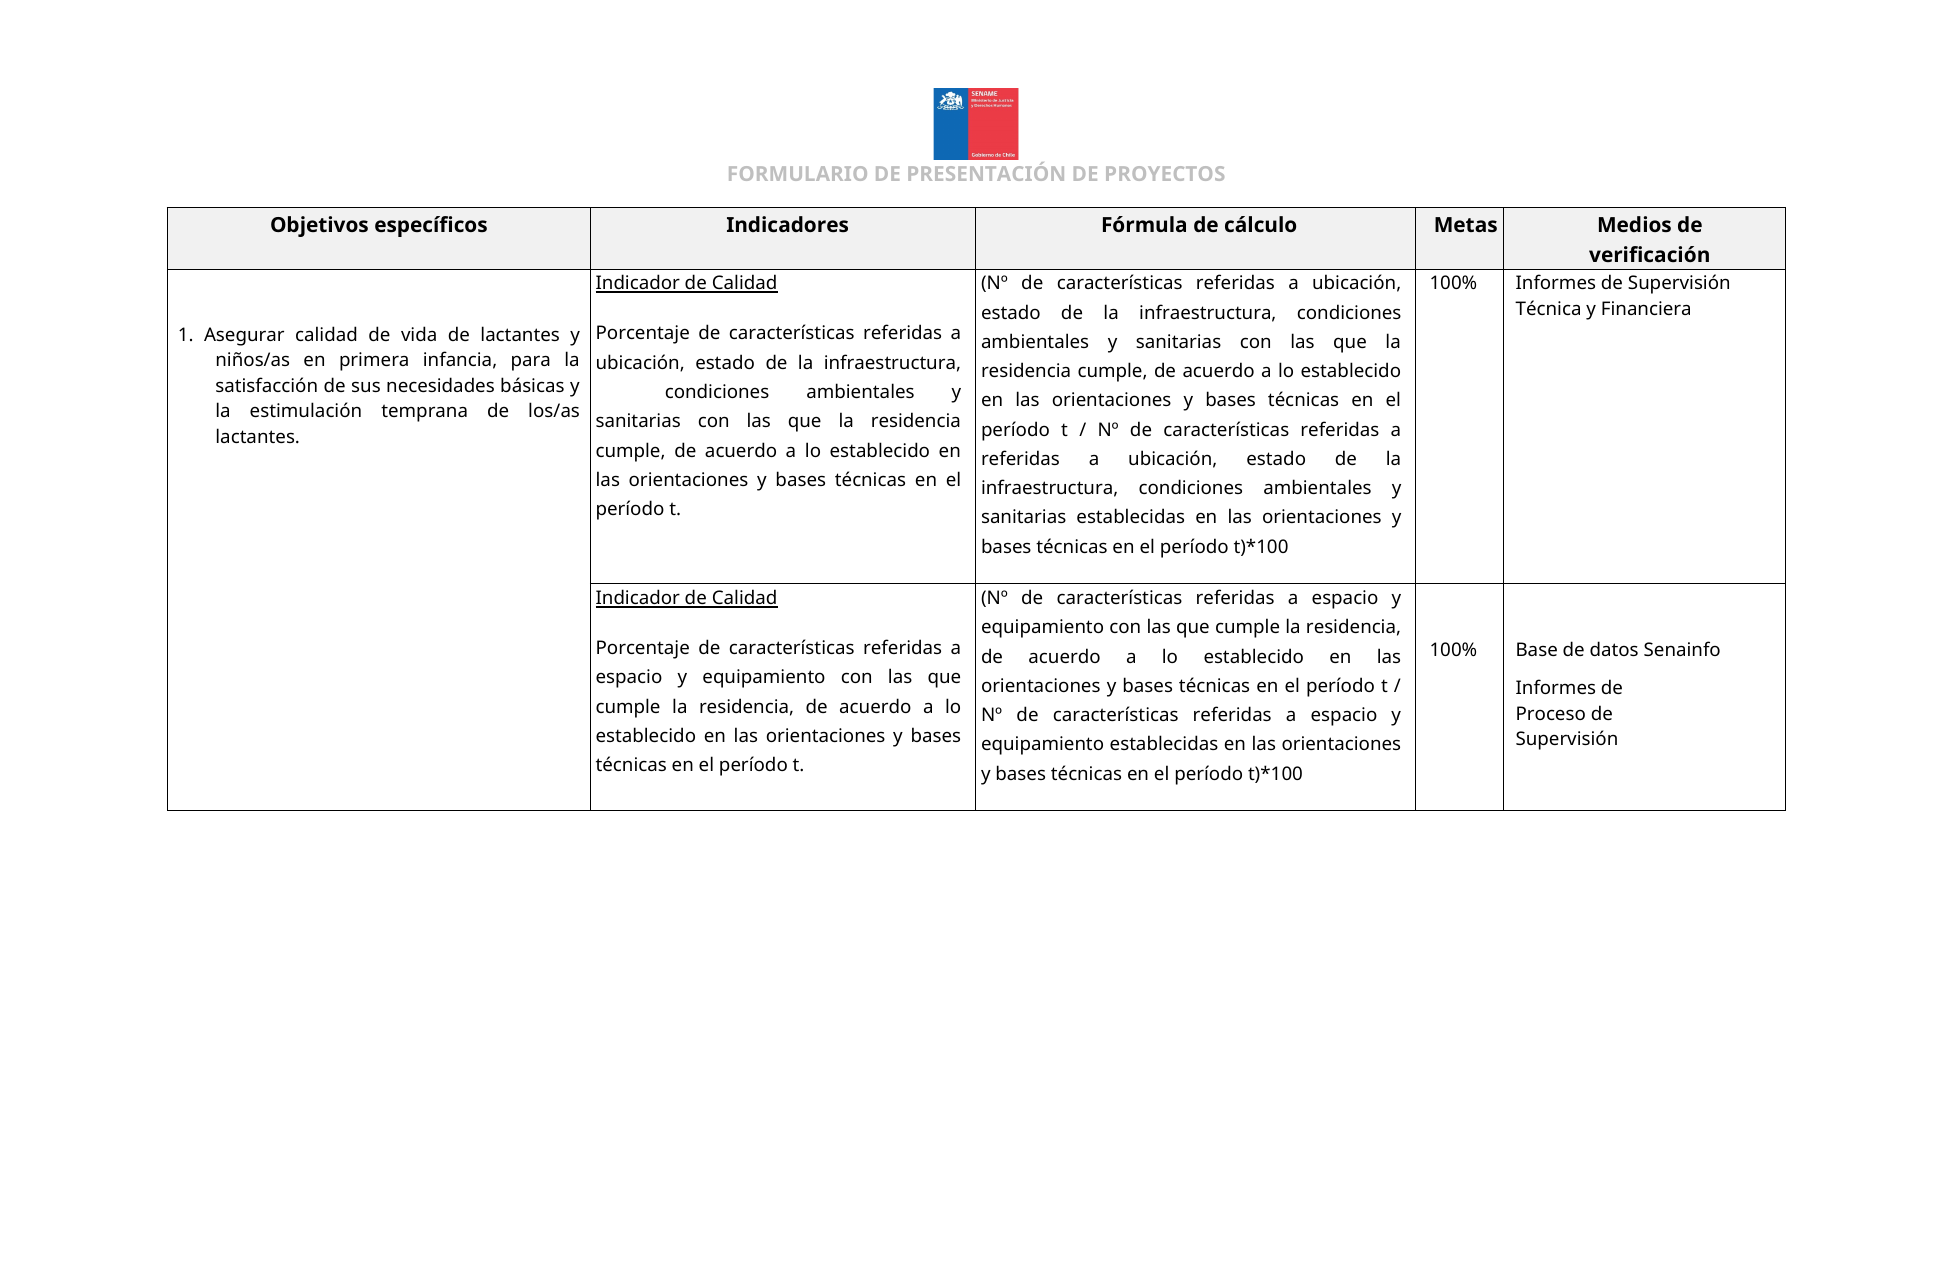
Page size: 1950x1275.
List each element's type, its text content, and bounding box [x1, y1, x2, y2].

table_cell 1. Asegurar calidad de vida de lactantes y niños/as en primera infancia, para la satisfacción de sus necesidades básicas y la estimulación temprana de los/as lactantes. [168, 270, 590, 810]
table_cell Indicador de Calidad Porcentaje de características referidas a espacio y equipamiento con las que cumple la residencia, de acuerdo a lo establecido en las orientaciones y bases técnicas en el período t. [591, 584, 975, 810]
table_cell (Nº de características referidas a ubicación, estado de la infraestructura, condiciones ambientales y sanitarias con las que la residencia cumple, de acuerdo a lo establecido en las orientaciones y bases técnicas en el período t / Nº de características referidas a referidas a ubicación, estado de la infraestructura, condiciones ambientales y sanitarias establecidas en las orientaciones y bases técnicas en el período t)*100 [976, 270, 1415, 583]
table_header Metas [1416, 208, 1503, 269]
table_header Fórmula de cálculo [976, 208, 1415, 269]
table_cell 100% [1416, 584, 1503, 810]
table_cell Base de datos Senainfo Informes de Proceso de Supervisión [1504, 584, 1785, 810]
table_header Indicadores [591, 208, 975, 269]
table_cell 100% [1416, 270, 1503, 583]
table_cell Indicador de Calidad Porcentaje de características referidas a ubicación, estado de la infraestructura, condiciones ambientales y sanitarias con las que la residencia cumple, de acuerdo a lo establecido en las orientaciones y bases técnicas en el período t. [591, 270, 975, 583]
table_header Objetivos específicos [168, 208, 590, 269]
picture [933, 88, 1019, 160]
table_cell (Nº de características referidas a espacio y equipamiento con las que cumple la residencia, de acuerdo a lo establecido en las orientaciones y bases técnicas en el período t / Nº de características referidas a espacio y equipamiento establecidas en las orientaciones y bases técnicas en el período t)*100 [976, 584, 1415, 810]
table_cell Informes de Supervisión Técnica y Financiera [1504, 270, 1785, 583]
table_header Medios de verificación [1504, 208, 1785, 269]
